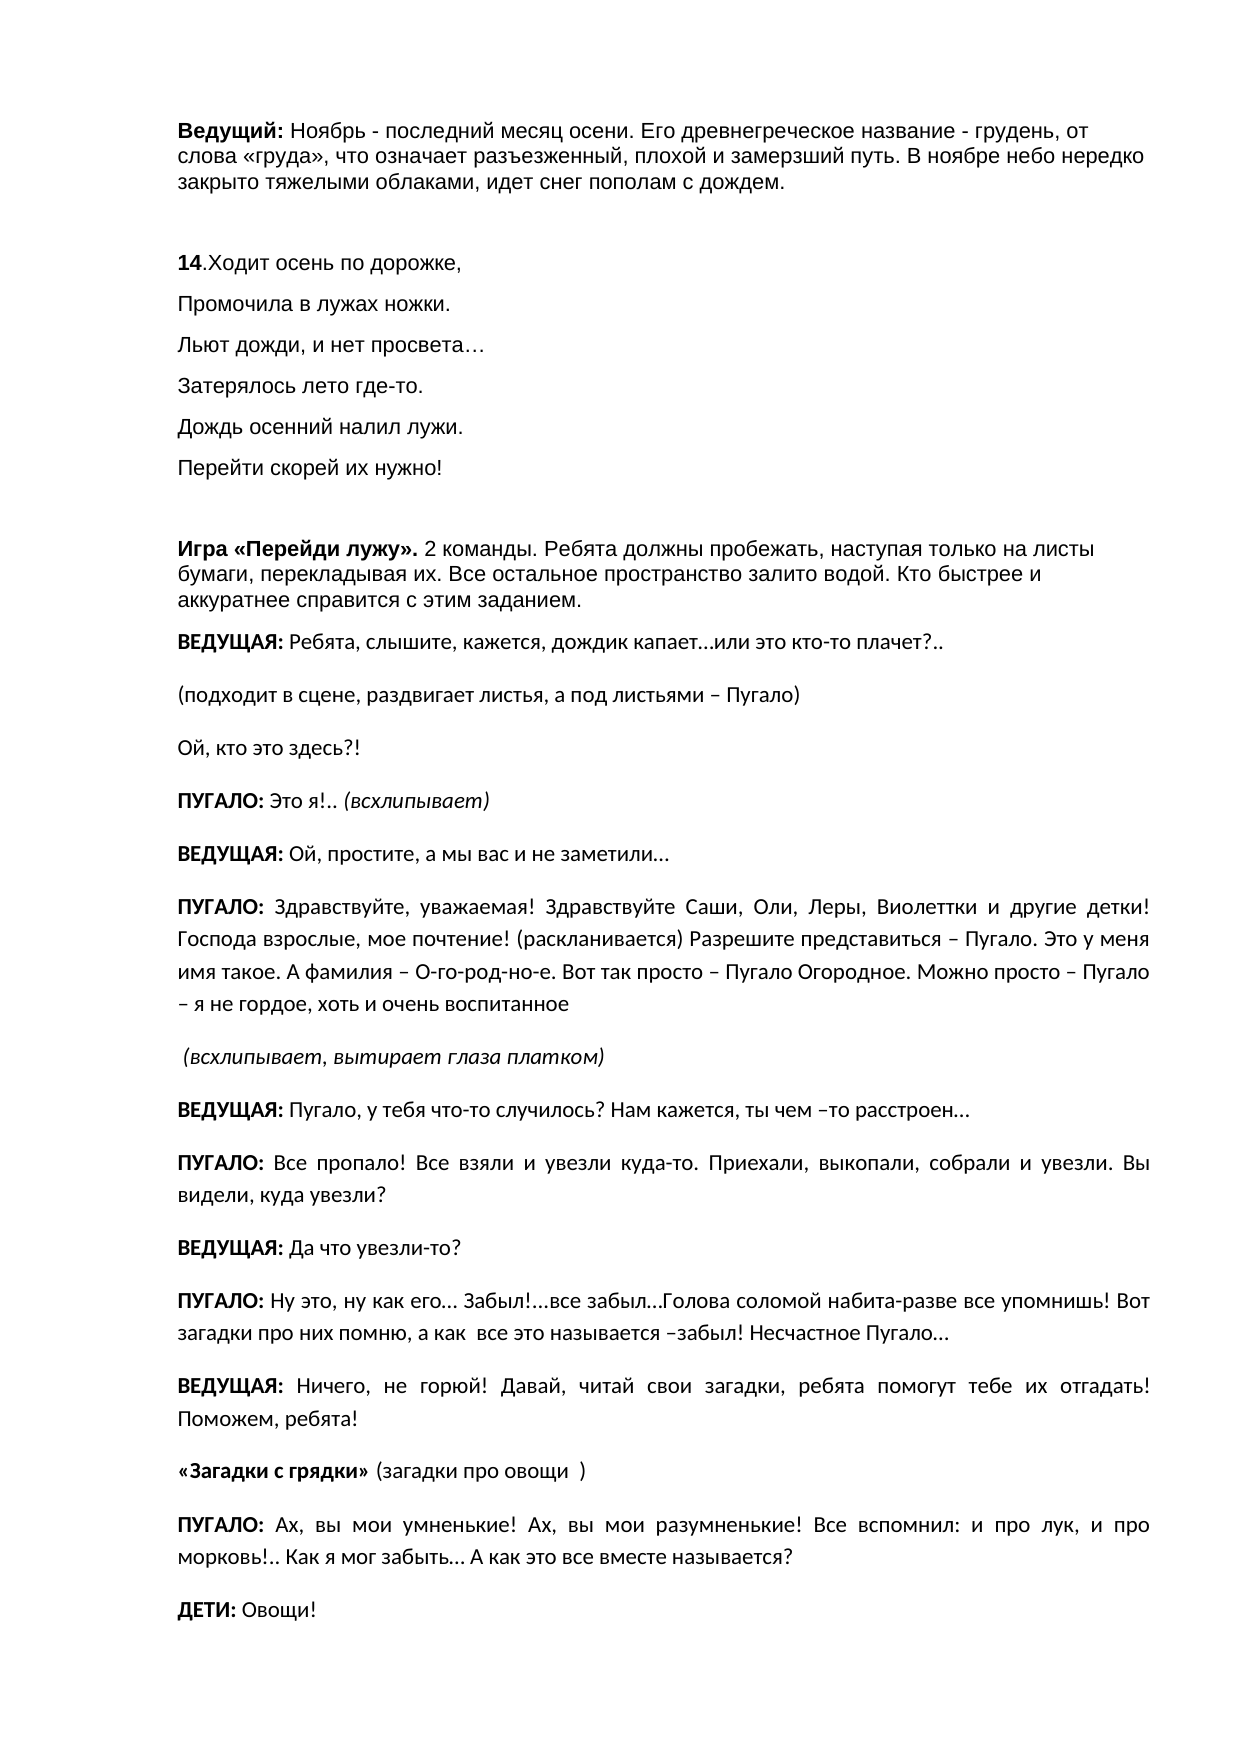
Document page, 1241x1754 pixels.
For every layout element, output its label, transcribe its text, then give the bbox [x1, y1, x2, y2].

text ВЕДУЩАЯ: Ребята, слышите, кажется, дождик капает…или это кто-то плачет?.. [177, 627, 1152, 655]
text ПУГАЛО: Ну это, ну как его… Забыл!...все забыл…Голова соломой набита-разве все упомнишь! Вот загадки про них помню, а как все это называется –забыл! Несчастное Пугало… [177, 1286, 1152, 1346]
text «Загадки с грядки» (загадки про овощи ) [177, 1457, 1152, 1485]
text ПУГАЛО: Это я!.. (всхлипывает) [177, 786, 1152, 814]
text ПУГАЛО: Все пропало! Все взяли и увезли куда-то. Приехали, выкопали, собрали и увезли. Вы видели, куда увезли? [177, 1148, 1152, 1208]
text ВЕДУЩАЯ: Ой, простите, а мы вас и не заметили… [177, 839, 1152, 867]
text Ой, кто это здесь?! [177, 733, 1152, 761]
text ПУГАЛО: Здравствуйте, уважаемая! Здравствуйте Саши, Оли, Леры, Виолеттки и другие детки! Господа взрослые, мое почтение! (раскланивается) Разрешите представиться – Пугало. Это у меня имя такое. А фамилия – О-го-род-но-е. Вот так просто – Пугало Огородное. Можно просто – Пугало – я не гордое, хоть и очень воспитанное [177, 892, 1152, 1017]
text ПУГАЛО: Ах, вы мои умненькие! Ах, вы мои разумненькие! Все вспомнил: и про лук, и про морковь!.. Как я мог забыть… А как это все вместе называется? [177, 1510, 1152, 1570]
text Ведущий: Ноябрь - последний месяц осени. Его древнегреческое название - грудень, от слова «груда», что означает разъезженный, плохой и замерзший путь. В ноябре небо нередко закрыто тяжелыми облаками, идет снег пополам с дождем. [177, 118, 1152, 194]
text ВЕДУЩАЯ: Пугало, у тебя что-то случилось? Нам кажется, ты чем –то расстроен… [177, 1095, 1152, 1123]
text ДЕТИ: Овощи! [177, 1595, 1152, 1623]
text 14.Ходит осень по дорожке, [177, 250, 1152, 275]
text ВЕДУЩАЯ: Ничего, не горюй! Давай, читай свои загадки, ребята помогут тебе их отгадать! Поможем, ребята! [177, 1371, 1152, 1432]
text Перейти скорей их нужно! [177, 454, 1152, 479]
text Дождь осенний налил лужи. [177, 413, 1152, 439]
text ВЕДУЩАЯ: Да что увезли-то? [177, 1233, 1152, 1261]
text Льют дожди, и нет просвета… [177, 332, 1152, 357]
text Затерялось лето где-то. [177, 373, 1152, 398]
text Промочила в лужах ножки. [177, 291, 1152, 316]
text (подходит в сцене, раздвигает листья, а под листьями – Пугало) [177, 680, 1152, 708]
text Игра «Перейди лужу». 2 команды. Ребята должны пробежать, наступая только на листы бумаги, перекладывая их. Все остальное пространство залито водой. Кто быстрее и аккуратнее справится с этим заданием. [177, 536, 1152, 612]
text (всхлипывает, вытирает глаза платком) [177, 1042, 1152, 1070]
